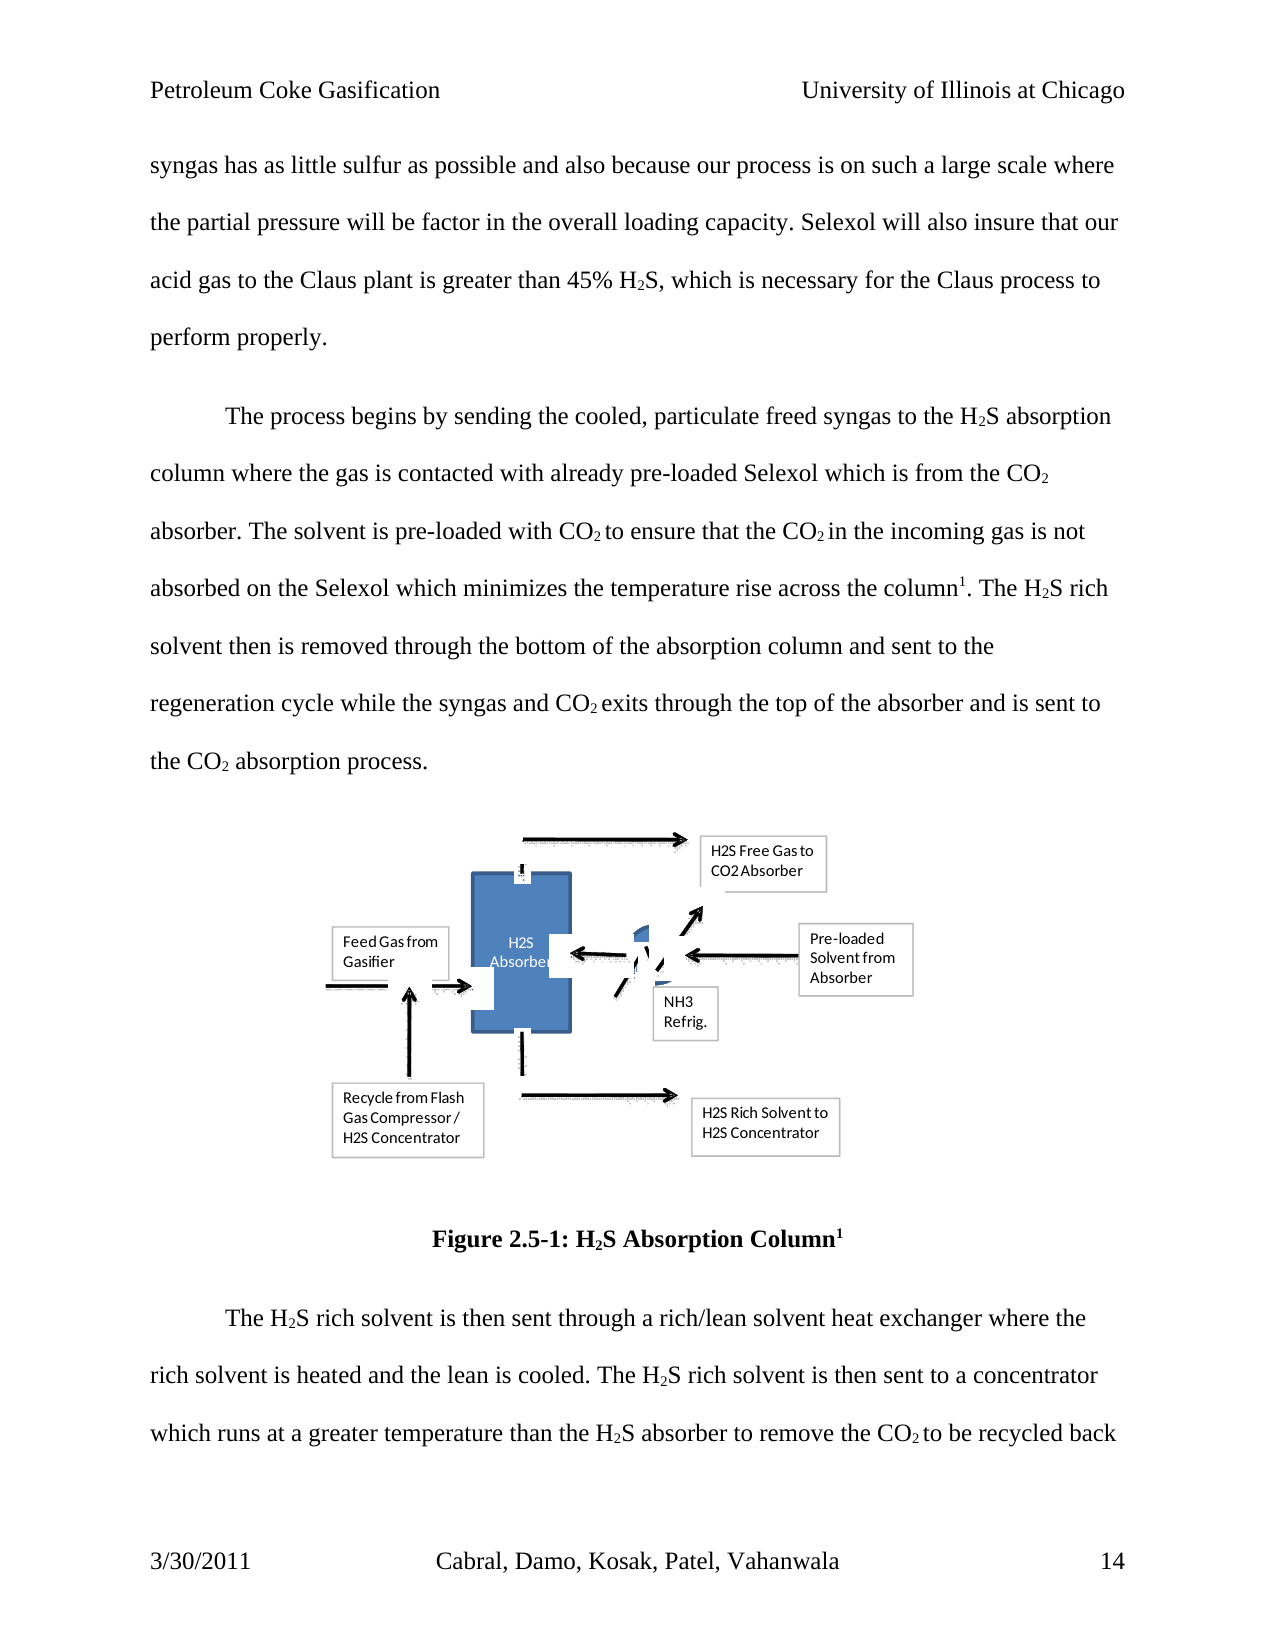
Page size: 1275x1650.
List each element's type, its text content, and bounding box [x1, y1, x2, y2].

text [150, 150, 1125, 351]
text Figure 2.5-1: H2S Absorption Column1 [150, 1224, 1125, 1253]
text The process begins by sending the cooled, particulate freed syngas to the H2S absorption column where the gas is contacted with already pre-loaded Selexol which is from the CO2 absorber. The solvent is pre-loaded with CO2 to ensure that the CO2 in the incoming gas is not absorbed on the Selexol which minimizes the temperature rise across the column1. The H2S rich solvent then is removed through the bottom of the absorption column and sent to the regeneration cycle while the syngas and CO2 exits through the top of the absorber and is sent to the CO2 absorption process. [150, 401, 1125, 774]
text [150, 1303, 1125, 1447]
